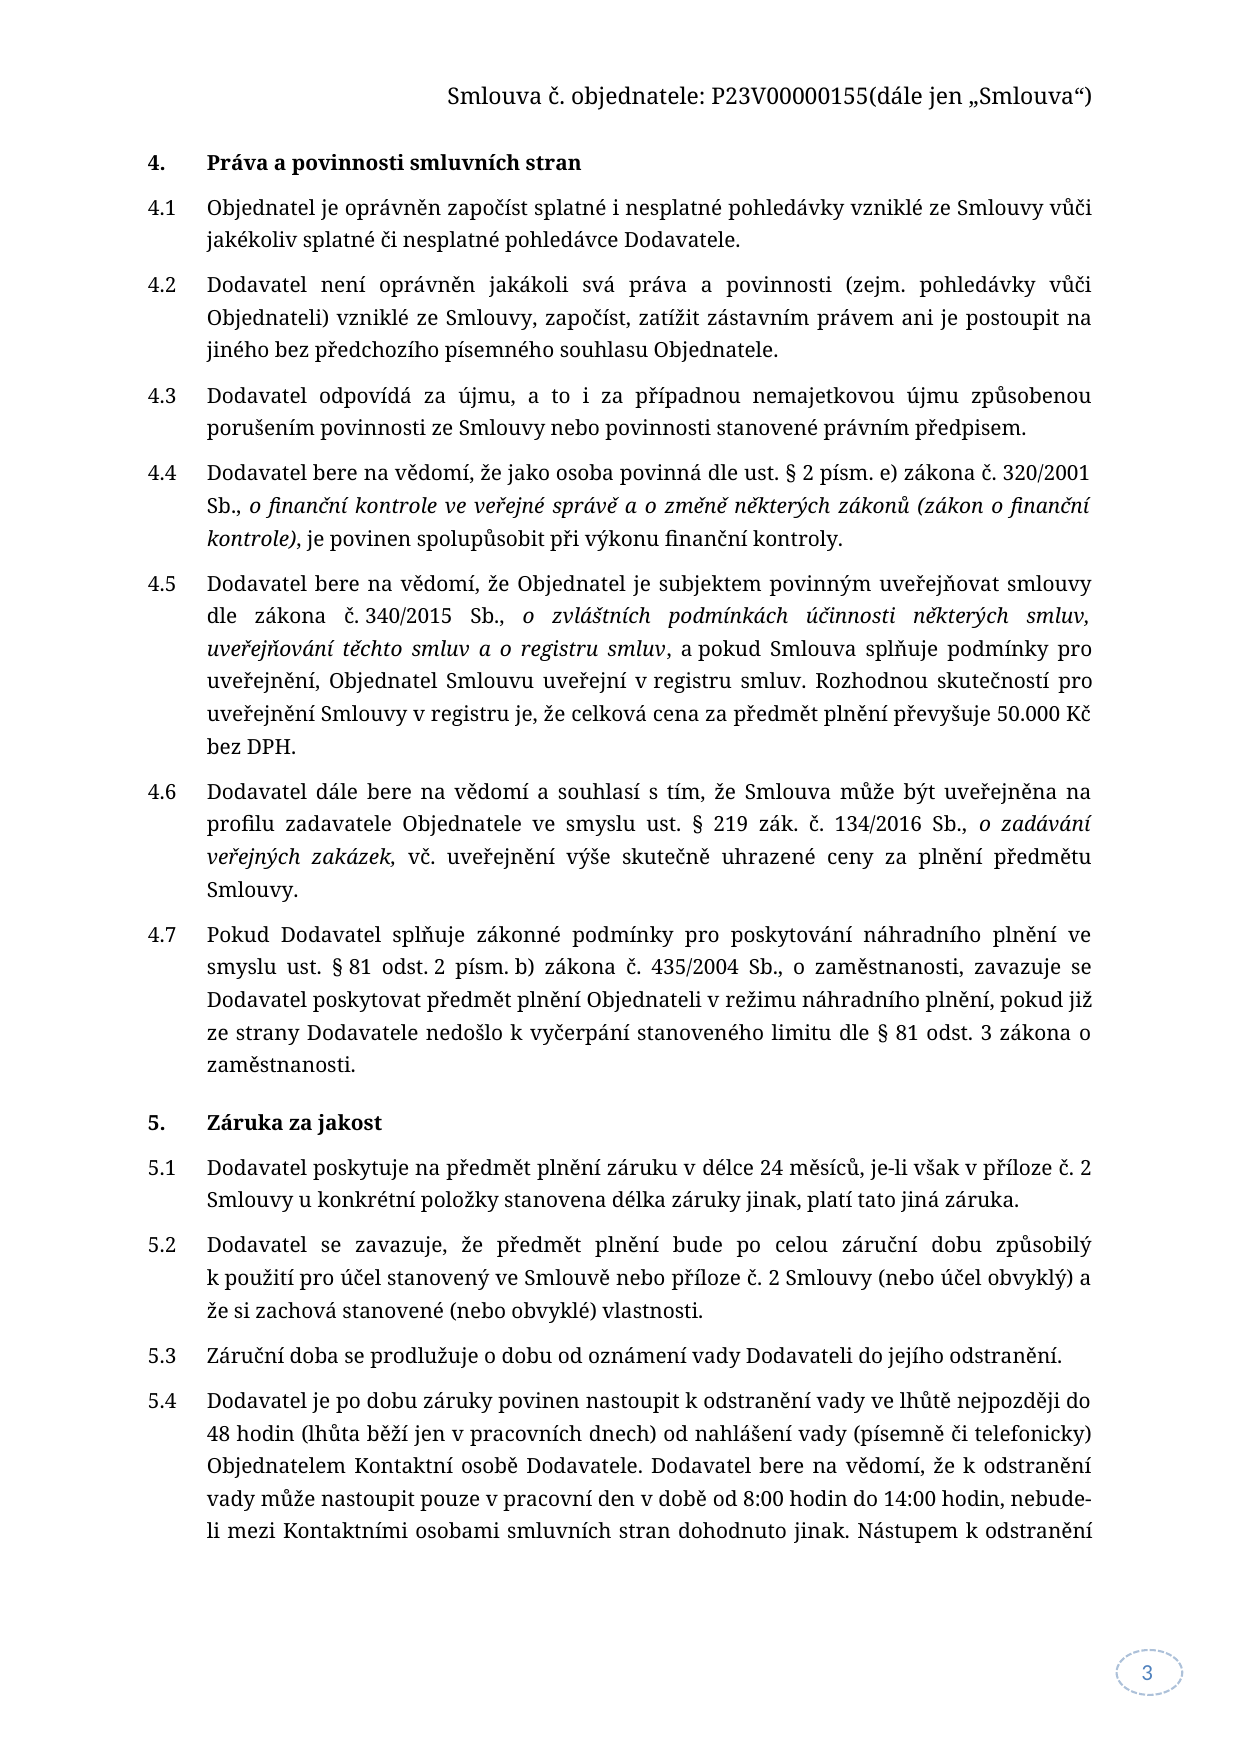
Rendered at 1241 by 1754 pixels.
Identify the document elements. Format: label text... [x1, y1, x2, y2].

list Dodavatel odpovídá za újmu, a to i za případnou nemajetkovou újmu způsobenou porušením povinnosti ze Smlouvy nebo povinnosti stanovené právním předpisem. [148, 381, 1093, 442]
list Záruční doba se prodlužuje o dobu od oznámení vady Dodavateli do jejího odstranění. [148, 1341, 1093, 1369]
list Dodavatel dále bere na vědomí a souhlasí s tím, že Smlouva může být uveřejněna na profilu zadavatele Objednatele ve smyslu ust. § 219 zák. č. 134/2016 Sb., o zadávání veřejných zakázek, vč. uveřejnění výše skutečně uhrazené ceny za plnění předmětu Smlouvy. [148, 777, 1093, 903]
list Dodavatel bere na vědomí, že Objednatel je subjektem povinným uveřejňovat smlouvy dle zákona č. 340/2015 Sb., o zvláštních podmínkách účinnosti některých smluv, uveřejňování těchto smluv a o registru smluv, a pokud Smlouva splňuje podmínky pro uveřejnění, Objednatel Smlouvu uveřejní v registru smluv. Rozhodnou skutečností pro uveřejnění Smlouvy v registru je, že celková cena za předmět plnění převyšuje 50.000 Kč bez DPH. [148, 569, 1093, 760]
list Dodavatel se zavazuje, že předmět plnění bude po celou záruční dobu způsobilý k použití pro účel stanovený ve Smlouvě nebo příloze č. 2 Smlouvy (nebo účel obvyklý) a že si zachová stanovené (nebo obvyklé) vlastnosti. [148, 1231, 1093, 1324]
list Práva a povinnosti smluvních stran [148, 148, 1093, 176]
list Objednatel je oprávněn započíst splatné i nesplatné pohledávky vzniklé ze Smlouvy vůči jakékoliv splatné či nesplatné pohledávce Dodavatele. [148, 193, 1093, 254]
list Záruka za jakost [148, 1108, 1093, 1136]
list Dodavatel poskytuje na předmět plnění záruku v délce 24 měsíců, je-li však v příloze č. 2 Smlouvy u konkrétní položky stanovena délka záruky jinak, platí tato jiná záruka. [148, 1153, 1093, 1214]
list Dodavatel není oprávněn jakákoli svá práva a povinnosti (zejm. pohledávky vůči Objednateli) vzniklé ze Smlouvy, započíst, zatížit zástavním právem ani je postoupit na jiného bez předchozího písemného souhlasu Objednatele. [148, 270, 1093, 364]
list Dodavatel bere na vědomí, že jako osoba povinná dle ust. § 2 písm. e) zákona č. 320/2001 Sb., o finanční kontrole ve veřejné správě a o změně některých zákonů (zákon o finanční kontrole), je povinen spolupůsobit při výkonu finanční kontroly. [148, 458, 1093, 552]
list Pokud Dodavatel splňuje zákonné podmínky pro poskytování náhradního plnění ve smyslu ust. § 81 odst. 2 písm. b) zákona č. 435/2004 Sb., o zaměstnanosti, zavazuje se Dodavatel poskytovat předmět plnění Objednateli v režimu náhradního plnění, pokud již ze strany Dodavatele nedošlo k vyčerpání stanoveného limitu dle § 81 odst. 3 zákona o zaměstnanosti. [148, 920, 1093, 1079]
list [148, 1386, 1093, 1545]
